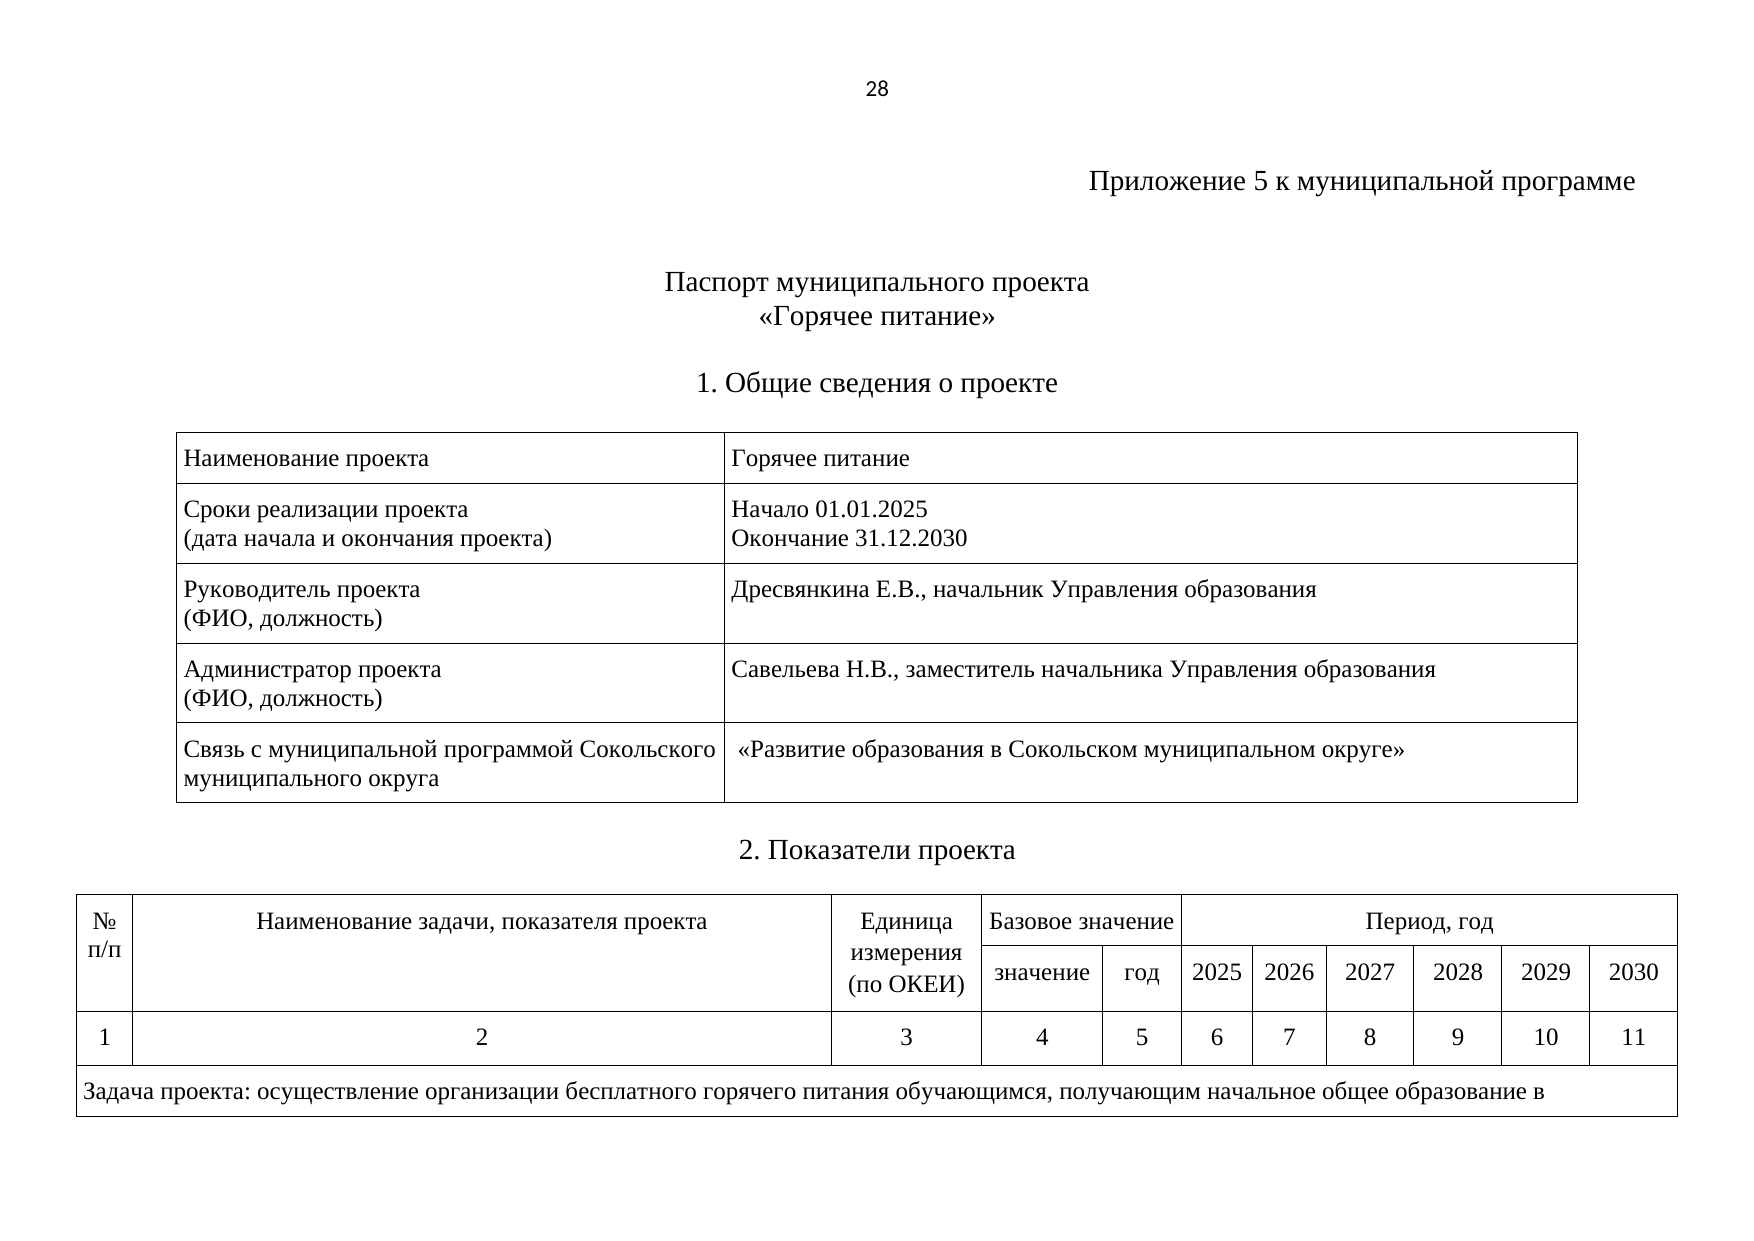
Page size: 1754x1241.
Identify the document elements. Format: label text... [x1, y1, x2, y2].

table_cell 2027 [1327, 946, 1413, 1011]
table_cell 11 [1590, 1012, 1677, 1064]
text Паспорт муниципального проекта [118, 264, 1636, 298]
table_cell «Развитие образования в Сокольском муниципальном округе» [725, 723, 1577, 802]
table_header Базовое значение [982, 895, 1181, 945]
table_cell 2 [133, 1012, 831, 1064]
table_cell 1 [77, 1012, 132, 1064]
table_cell 8 [1327, 1012, 1413, 1064]
table_header Единица измерения (по ОКЕИ) [832, 895, 981, 1011]
table_cell 2026 [1253, 946, 1326, 1011]
text 2. Показатели проекта [118, 832, 1636, 865]
text 1. Общие сведения о проекте [118, 365, 1636, 398]
table_cell Савельева Н.В., заместитель начальника Управления образования [725, 644, 1577, 722]
table_cell 3 [832, 1012, 981, 1064]
table_cell 9 [1414, 1012, 1501, 1064]
table_cell 6 [1182, 1012, 1252, 1064]
table_cell Сроки реализации проекта (дата начала и окончания проекта) [177, 484, 724, 563]
table_header Период, год [1182, 895, 1677, 945]
table_cell Связь с муниципальной программой Сокольского муниципального округа [177, 723, 724, 802]
table_cell 2030 [1590, 946, 1677, 1011]
table_cell Руководитель проекта (ФИО, должность) [177, 564, 724, 642]
table_cell 2025 [1182, 946, 1252, 1011]
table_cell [77, 1066, 1677, 1116]
table_header Горячее питание [725, 433, 1577, 483]
table_cell 7 [1253, 1012, 1326, 1064]
table_cell 2029 [1502, 946, 1589, 1011]
table_cell 4 [982, 1012, 1102, 1064]
table_cell 10 [1502, 1012, 1589, 1064]
table_cell Начало 01.01.2025 Окончание 31.12.2030 [725, 484, 1577, 563]
table_header № п/п [77, 895, 132, 1011]
text Приложение 5 к муниципальной программе [118, 163, 1636, 197]
table_cell Дресвянкина Е.В., начальник Управления образования [725, 564, 1577, 642]
table_cell Администратор проекта (ФИО, должность) [177, 644, 724, 722]
table_header Наименование задачи, показателя проекта [133, 895, 831, 1011]
table_cell 5 [1103, 1012, 1181, 1064]
table_cell 2028 [1414, 946, 1501, 1011]
table_cell год [1103, 946, 1181, 1011]
table_header Наименование проекта [177, 433, 724, 483]
text «Горячее питание» [118, 298, 1636, 331]
table_cell значение [982, 946, 1102, 1011]
